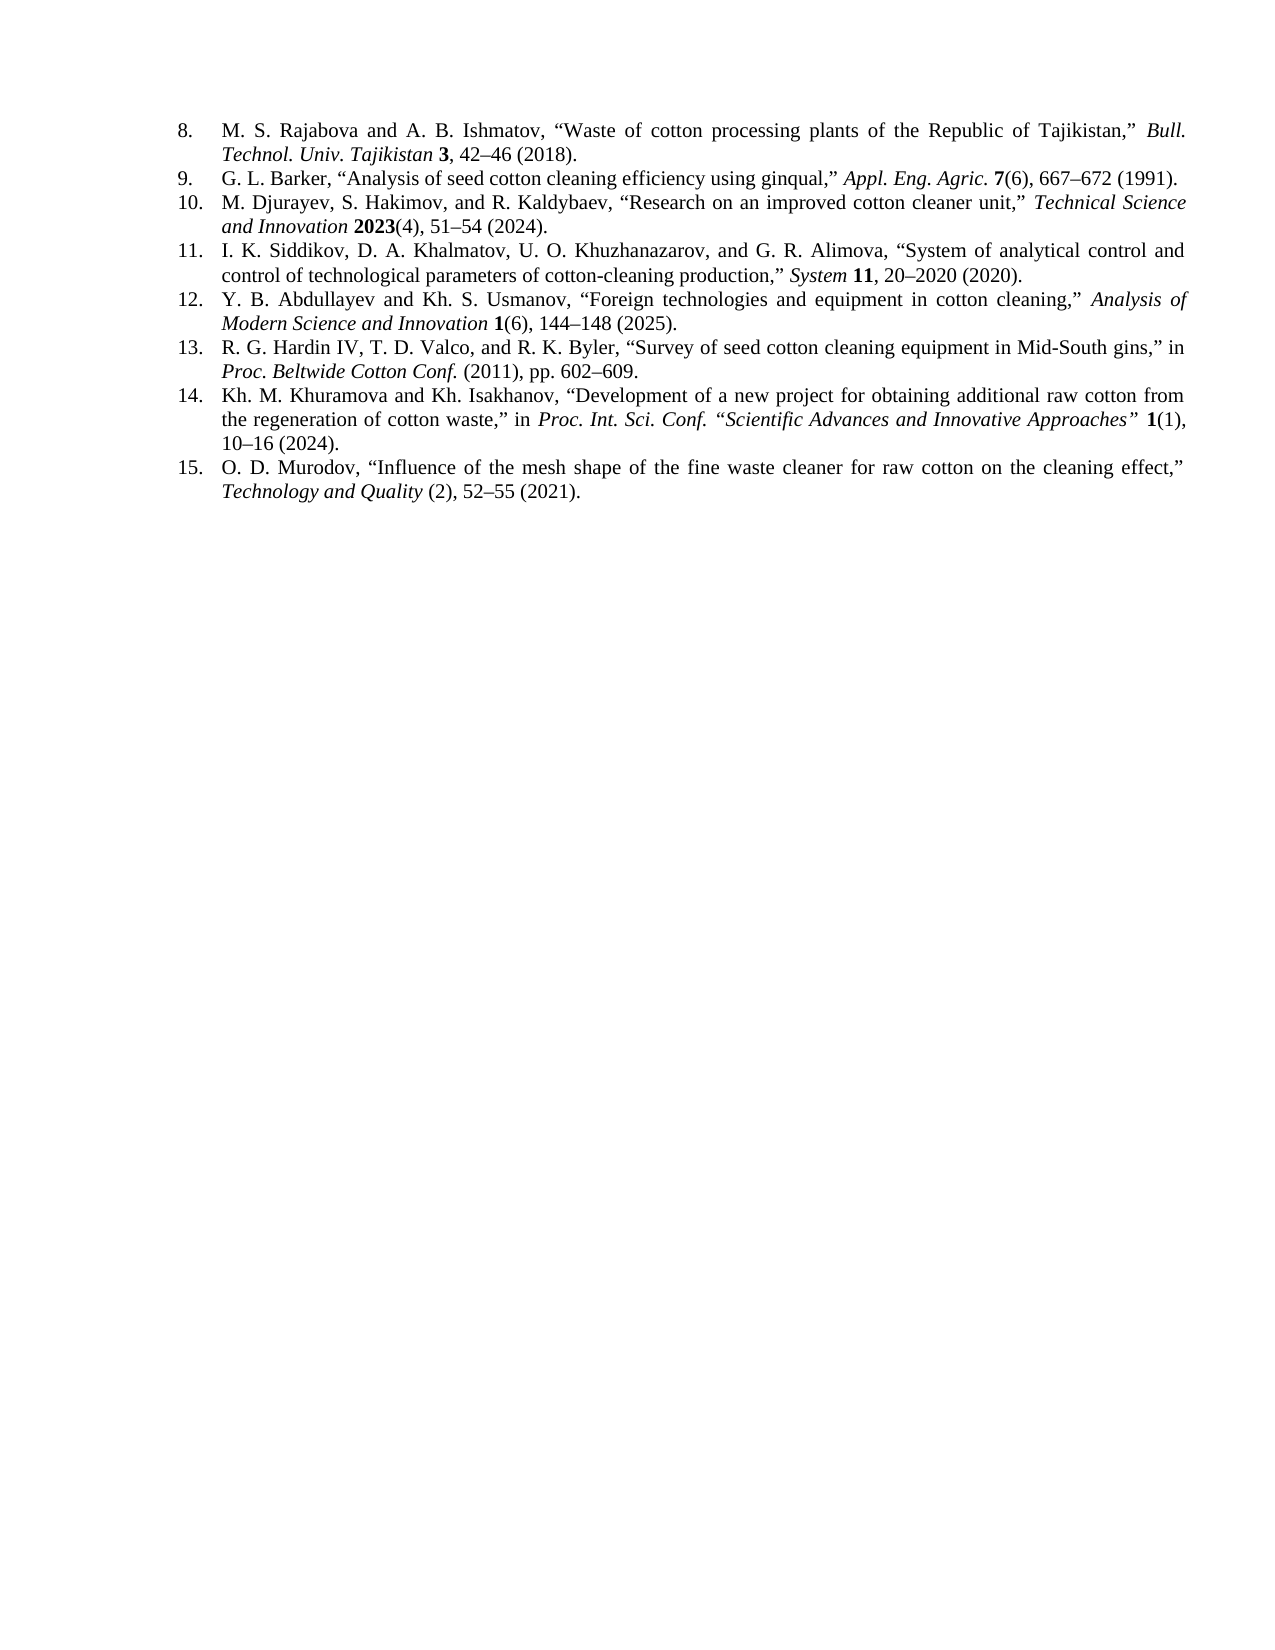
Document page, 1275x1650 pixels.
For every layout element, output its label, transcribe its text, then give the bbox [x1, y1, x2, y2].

list M. S. Rajabova and A. B. Ishmatov, “Waste of cotton processing plants of the Republic of Tajikistan,” Bull. Technol. Univ. Tajikistan 3, 42–46 (2018). [177, 118, 1186, 166]
list G. L. Barker, “Analysis of seed cotton cleaning efficiency using ginqual,” Appl. Eng. Agric. 7(6), 667–672 (1991). [177, 166, 1186, 190]
list R. G. Hardin IV, T. D. Valco, and R. K. Byler, “Survey of seed cotton cleaning equipment in Mid-South gins,” in Proc. Beltwide Cotton Conf. (2011), pp. 602–609. [177, 335, 1186, 383]
list O. D. Murodov, “Influence of the mesh shape of the fine waste cleaner for raw cotton on the cleaning effect,” Technology and Quality (2), 52–55 (2021). [177, 455, 1186, 503]
list Kh. M. Khuramova and Kh. Isakhanov, “Development of a new project for obtaining additional raw cotton from the regeneration of cotton waste,” in Proc. Int. Sci. Conf. “Scientific Advances and Innovative Approaches” 1(1), 10–16 (2024). [177, 383, 1186, 455]
list Y. B. Abdullayev and Kh. S. Usmanov, “Foreign technologies and equipment in cotton cleaning,” Analysis of Modern Science and Innovation 1(6), 144–148 (2025). [177, 287, 1186, 335]
list I. K. Siddikov, D. A. Khalmatov, U. O. Khuzhanazarov, and G. R. Alimova, “System of analytical control and control of technological parameters of cotton-cleaning production,” System 11, 20–2020 (2020). [177, 238, 1186, 287]
list M. Djurayev, S. Hakimov, and R. Kaldybaev, “Research on an improved cotton cleaner unit,” Technical Science and Innovation 2023(4), 51–54 (2024). [177, 190, 1186, 238]
